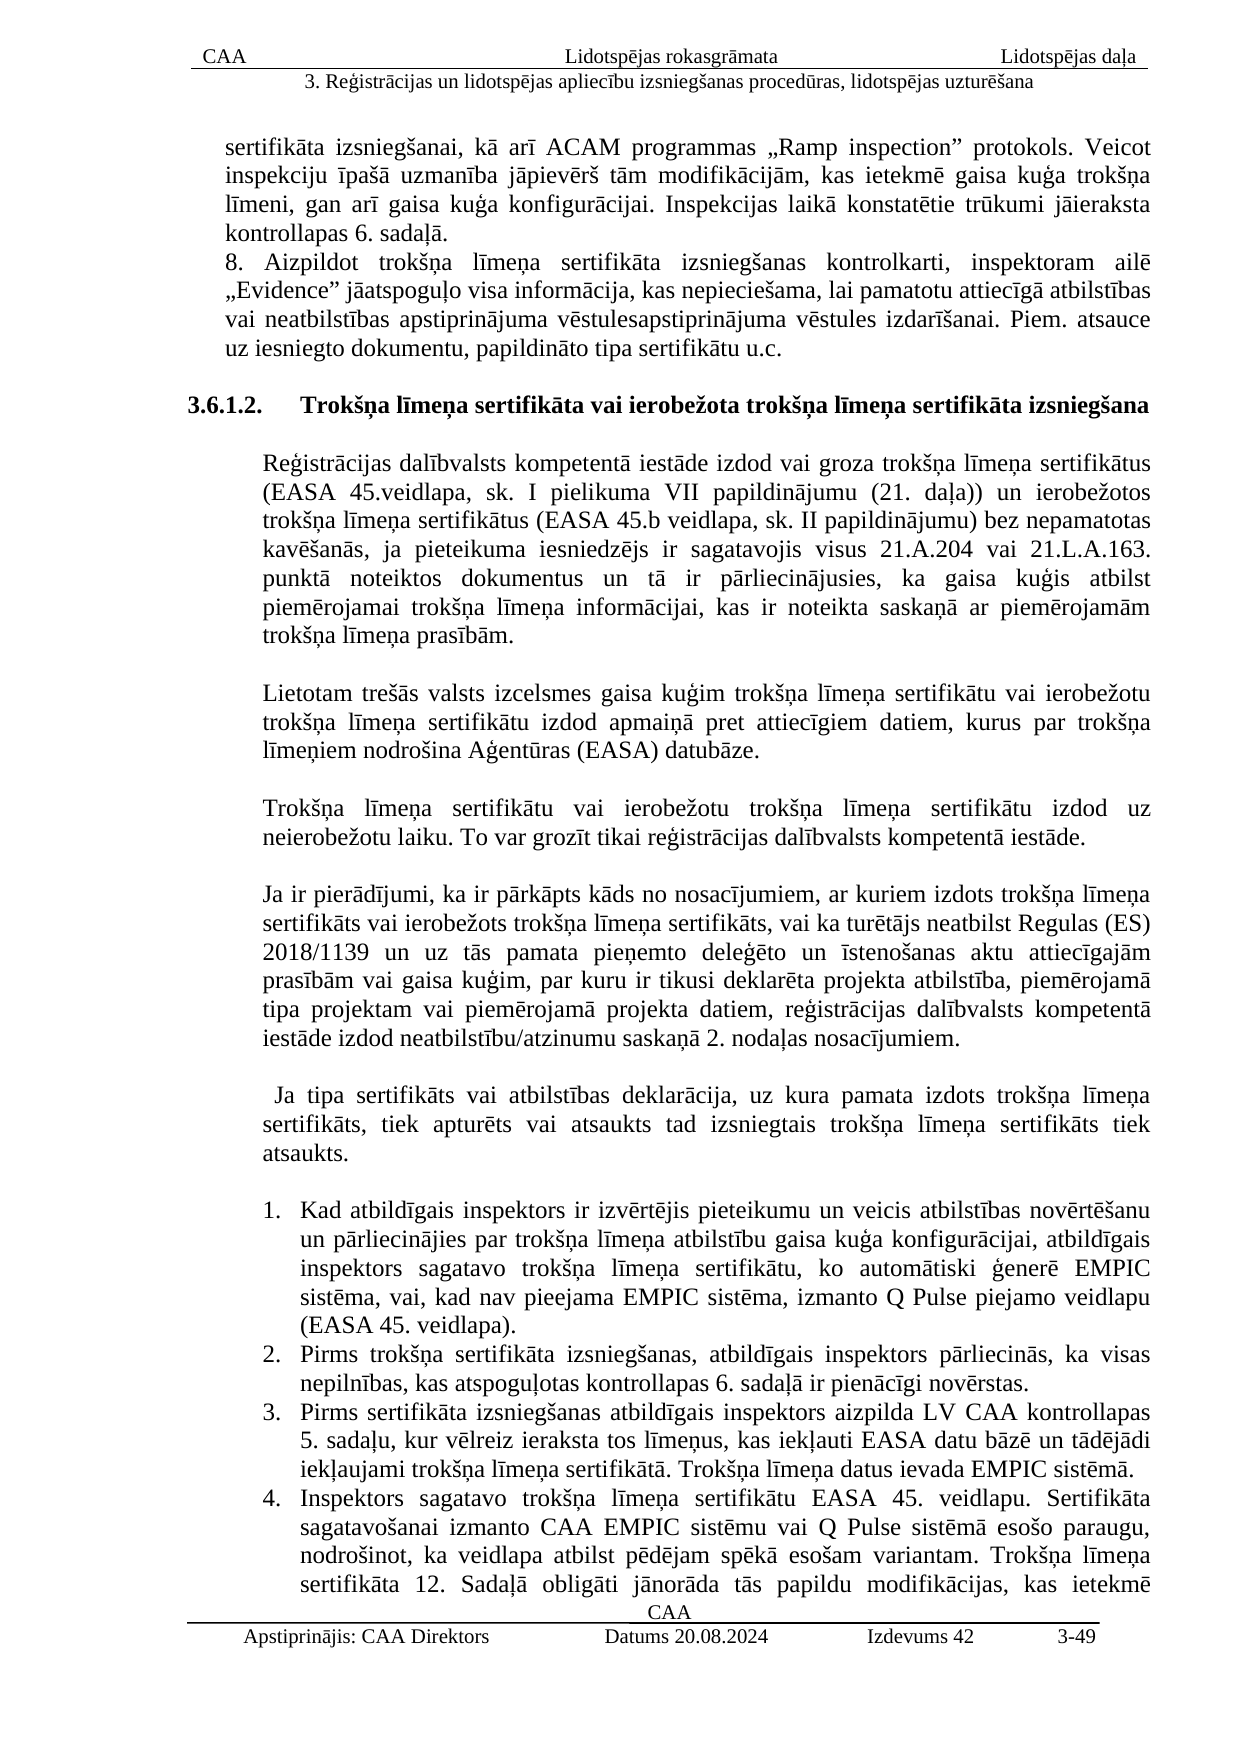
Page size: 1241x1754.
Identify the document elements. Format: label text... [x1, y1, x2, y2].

text Lietotam trešās valsts izcelsmes gaisa kuģim trokšņa līmeņa sertifikātu vai ierobežotu trokšņa līmeņa sertifikātu izdod apmaiņā pret attiecīgiem datiem, kurus par trokšņa līmeņiem nodrošina Aģentūras (EASA) datubāze. [262, 678, 1152, 764]
text Trokšņa līmeņa sertifikātu vai ierobežotu trokšņa līmeņa sertifikātu izdod uz neierobežotu laiku. To var grozīt tikai reģistrācijas dalībvalsts kompetentā iestāde. [262, 793, 1152, 851]
list Kad atbildīgais inspektors ir izvērtējis pieteikumu un veicis atbilstības novērtēšanu un pārliecinājies par trokšņa līmeņa atbilstību gaisa kuģa konfigurācijai, atbildīgais inspektors sagatavo trokšņa līmeņa sertifikātu, ko automātiski ģenerē EMPIC sistēma, vai, kad nav pieejama EMPIC sistēma, izmanto Q Pulse piejamo veidlapu (EASA 45. veidlapa). [262, 1196, 1152, 1339]
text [225, 132, 1152, 247]
list Trokšņa līmeņa sertifikāta vai ierobežota trokšņa līmeņa sertifikāta izsniegšana [187, 391, 1152, 419]
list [262, 1483, 1152, 1598]
text Ja ir pierādījumi, ka ir pārkāpts kāds no nosacījumiem, ar kuriem izdots trokšņa līmeņa sertifikāts vai ierobežots trokšņa līmeņa sertifikāts, vai ka turētājs neatbilst Regulas (ES) 2018/1139 un uz tās pamata pieņemto deleģēto un īstenošanas aktu attiecīgajām prasībām vai gaisa kuģim, par kuru ir tikusi deklarēta projekta atbilstība, piemērojamā tipa projektam vai piemērojamā projekta datiem, reģistrācijas dalībvalsts kompetentā iestāde izdod neatbilstību/atzinumu saskaņā 2. nodaļas nosacījumiem. [262, 879, 1152, 1052]
text Reģistrācijas dalībvalsts kompetentā iestāde izdod vai groza trokšņa līmeņa sertifikātus (EASA 45.veidlapa, sk. I pielikuma VII papildinājumu (21. daļa)) un ierobežotos trokšņa līmeņa sertifikātus (EASA 45.b veidlapa, sk. II papildinājumu) bez nepamatotas kavēšanās, ja pieteikuma iesniedzējs ir sagatavojis visus 21.A.204 vai 21.L.A.163. punktā noteiktos dokumentus un tā ir pārliecinājusies, ka gaisa kuģis atbilst piemērojamai trokšņa līmeņa informācijai, kas ir noteikta saskaņā ar piemērojamām trokšņa līmeņa prasībām. [262, 448, 1152, 649]
list Pirms trokšņa sertifikāta izsniegšanas, atbildīgais inspektors pārliecinās, ka visas nepilnības, kas atspoguļotas kontrollapas 6. sadaļā ir pienācīgi novērstas. [262, 1339, 1152, 1397]
text 8. Aizpildot trokšņa līmeņa sertifikāta izsniegšanas kontrolkarti, inspektoram ailē „Evidence” jāatspoguļo visa informācija, kas nepieciešama, lai pamatotu attiecīgā atbilstības vai neatbilstības apstiprinājuma vēstulesapstiprinājuma vēstules izdarīšanai. Piem. atsauce uz iesniegto dokumentu, papildināto tipa sertifikātu u.c. [225, 247, 1152, 362]
text Ja tipa sertifikāts vai atbilstības deklarācija, uz kura pamata izdots trokšņa līmeņa sertifikāts, tiek apturēts vai atsaukts tad izsniegtais trokšņa līmeņa sertifikāts tiek atsaukts. [262, 1081, 1152, 1167]
list Pirms sertifikāta izsniegšanas atbildīgais inspektors aizpilda LV CAA kontrollapas 5. sadaļu, kur vēlreiz ieraksta tos līmeņus, kas iekļauti EASA datu bāzē un tādējādi iekļaujami trokšņa līmeņa sertifikātā. Trokšņa līmeņa datus ievada EMPIC sistēmā. [262, 1397, 1152, 1483]
